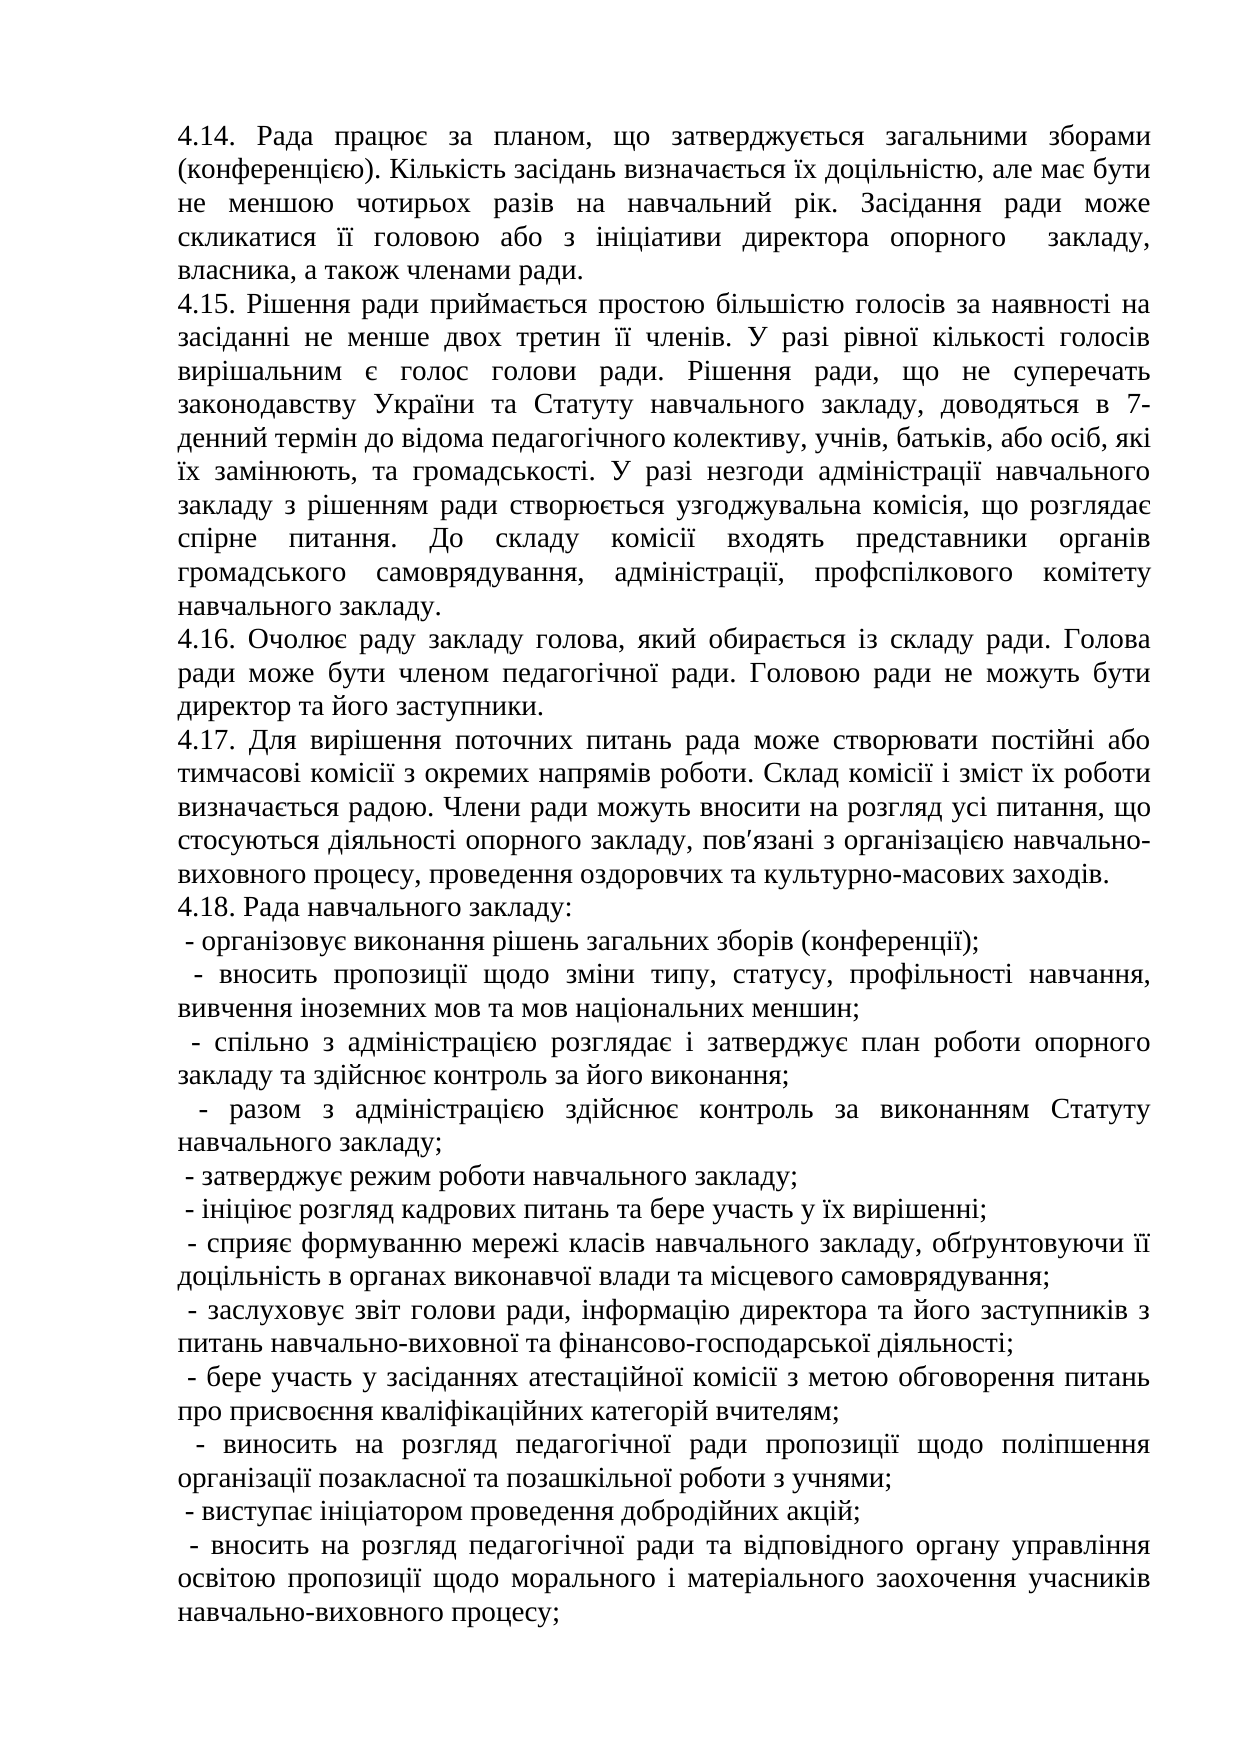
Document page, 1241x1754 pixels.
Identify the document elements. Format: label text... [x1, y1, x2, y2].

text 4.15. Рішення ради приймається простою більшістю голосів за наявності на засіданні не менше двох третин її членів. У разі рівної кількості голосів вирішальним є голос голови ради. Рішення ради, що не суперечать законодавству України та Статуту навчального закладу, доводяться в 7-денний термін до відома педагогічного колективу, учнів, батьків, або осіб, які їх замінюють, та громадськості. У разі незгоди адміністрації навчального закладу з рішенням ради створюється узгоджувальна комісія, що розглядає спірне питання. До складу комісії входять представники органів громадського самоврядування, адміністрації, профспілкового комітету навчального закладу. [177, 286, 1152, 621]
text 4.16. Очолює раду закладу голова, який обирається із складу ради. Голова ради може бути членом педагогічної ради. Головою ради не можуть бути директор та його заступники. [177, 621, 1152, 722]
text - організовує виконання рішень загальних зборів (конференції); [177, 923, 1152, 957]
text - вносить на розгляд педагогічної ради та відповідного органу управління освітою пропозиції щодо морального і матеріального заохочення учасників навчально-виховного процесу; [177, 1527, 1152, 1627]
text - затверджує режим роботи навчального закладу; [177, 1158, 1152, 1191]
text - виносить на розгляд педагогічної ради пропозиції щодо поліпшення організації позакласної та позашкільної роботи з учнями; [177, 1426, 1152, 1493]
text 4.18. Рада навчального закладу: [177, 889, 1152, 923]
text - сприяє формуванню мережі класів навчального закладу, обґрунтовуючи її доцільність в органах виконавчої влади та місцевого самоврядування; [177, 1225, 1152, 1292]
text - виступає ініціатором проведення добродійних акцій; [177, 1493, 1152, 1527]
text 4.17. Для вирішення поточних питань рада може створювати постійні або тимчасові комісії з окремих напрямів роботи. Склад комісії і зміст їх роботи визначається радою. Члени ради можуть вносити на розгляд усі питання, що стосуються діяльності опорного закладу, пов′язані з організацією навчально-виховного процесу, проведення оздоровчих та культурно-масових заходів. [177, 722, 1152, 889]
text 4.14. Рада працює за планом, що затверджується загальними зборами (конференцією). Кількість засідань визначається їх доцільністю, але має бути не меншою чотирьох разів на навчальний рік. Засідання ради може скликатися її головою або з ініціативи директора опорного закладу, власника, а також членами ради. [177, 118, 1152, 286]
text - бере участь у засіданнях атестаційної комісії з метою обговорення питань про присвоєння кваліфікаційних категорій вчителям; [177, 1359, 1152, 1426]
text - разом з адміністрацією здійснює контроль за виконанням Статуту навчального закладу; [177, 1091, 1152, 1158]
text - заслуховує звіт голови ради, інформацію директора та його заступників з питань навчально-виховної та фінансово-господарської діяльності; [177, 1292, 1152, 1359]
text - вносить пропозиції щодо зміни типу, статусу, профільності навчання, вивчення іноземних мов та мов національних меншин; [177, 957, 1152, 1024]
text - ініціює розгляд кадрових питань та бере участь у їх вирішенні; [177, 1191, 1152, 1225]
text - спільно з адміністрацією розглядає і затверджує план роботи опорного закладу та здійснює контроль за його виконання; [177, 1024, 1152, 1091]
